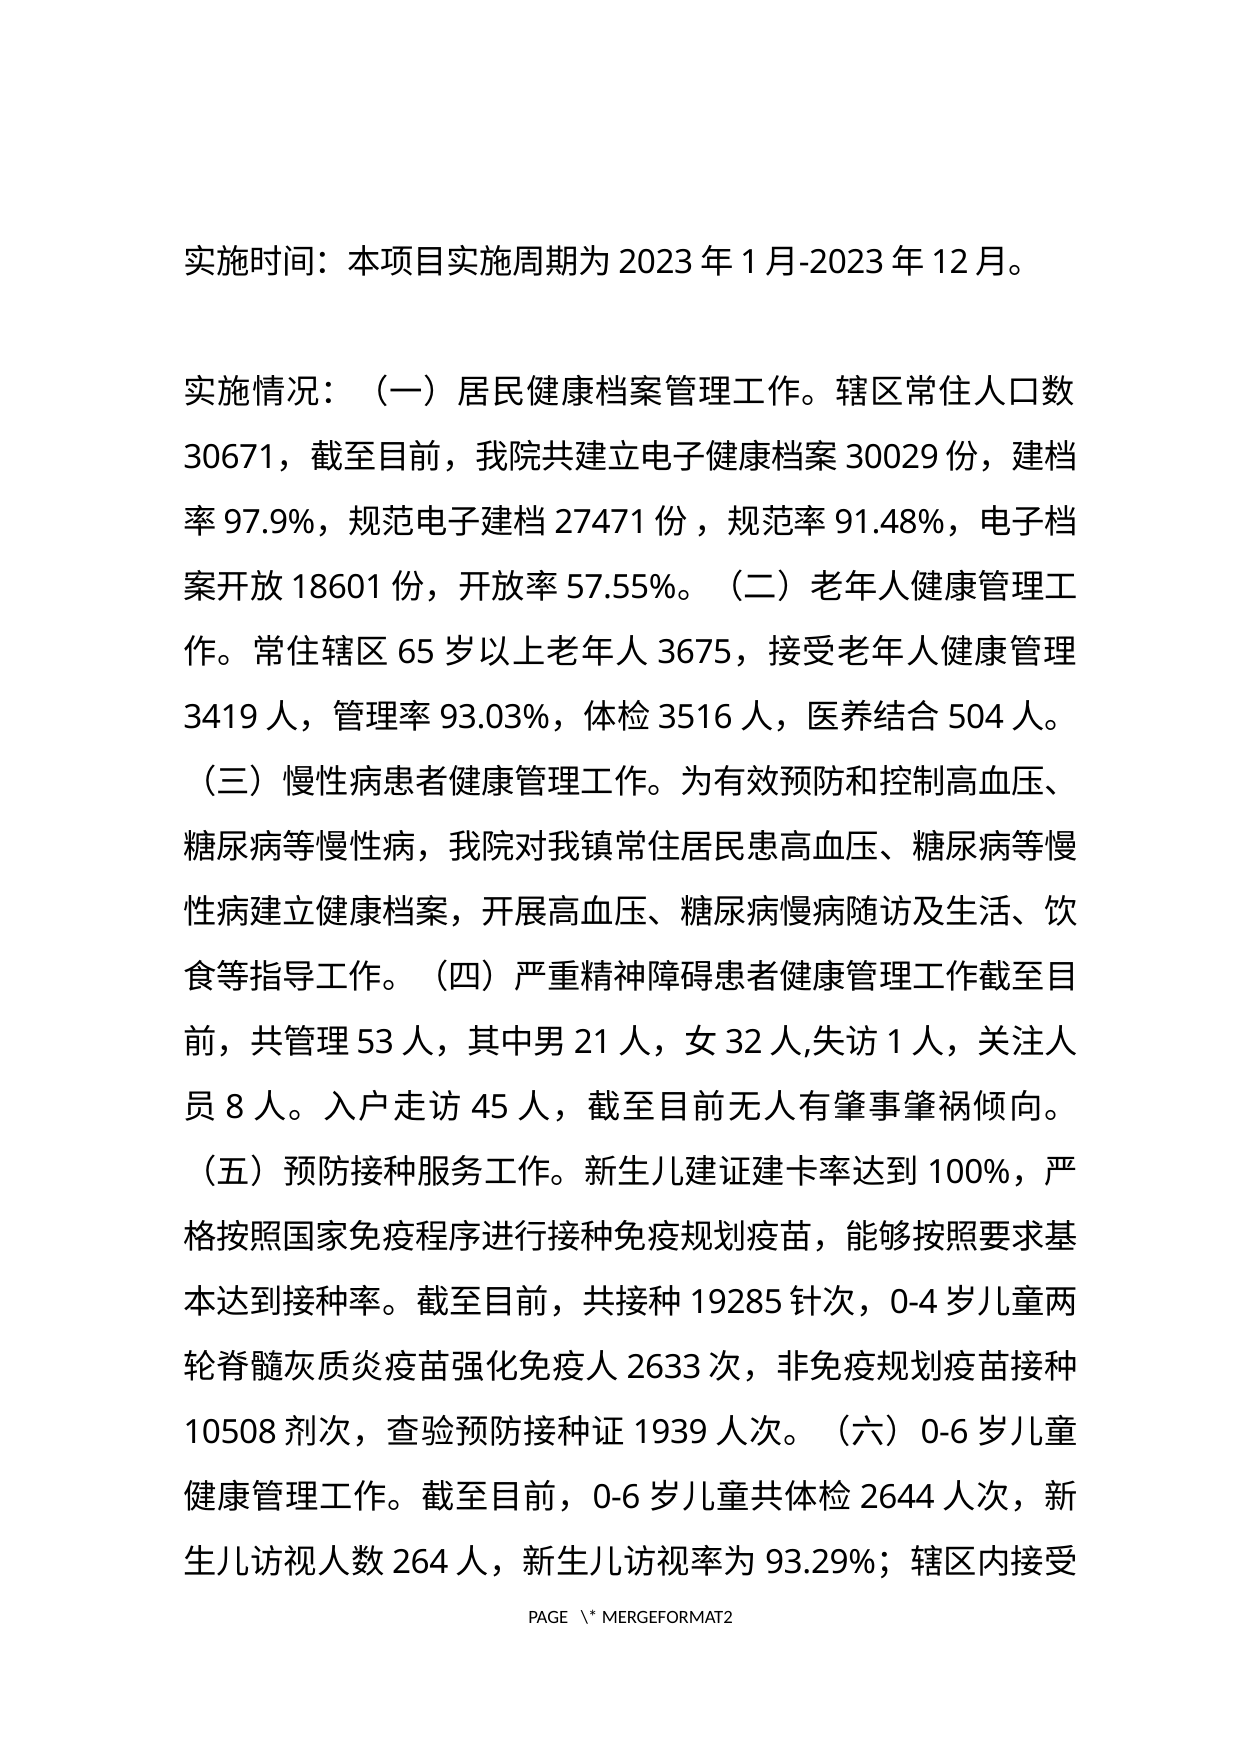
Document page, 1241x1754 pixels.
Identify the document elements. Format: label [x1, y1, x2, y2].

text [183, 162, 1078, 1592]
